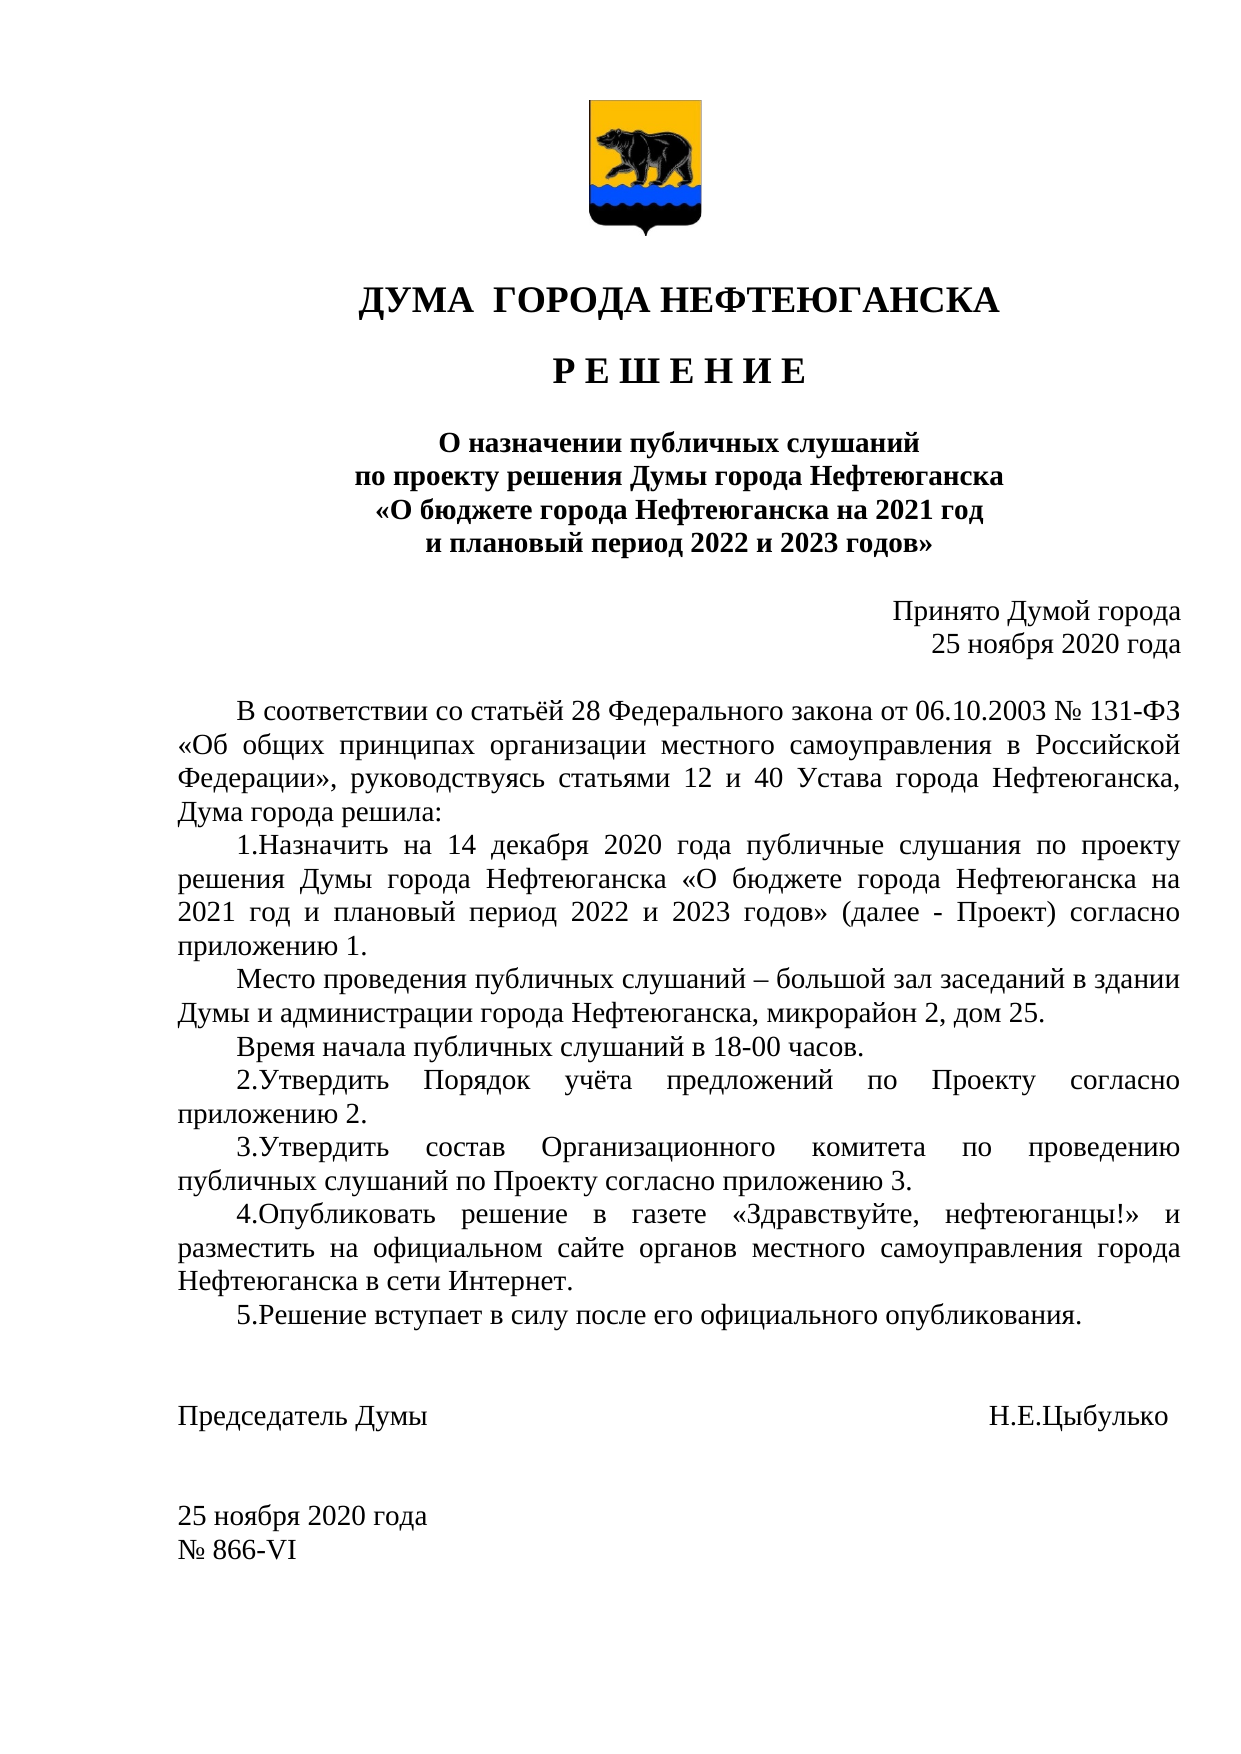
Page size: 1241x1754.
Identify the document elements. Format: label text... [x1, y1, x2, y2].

text 2.Утвердить Порядок учёта предложений по Проекту согласно приложению 2. [177, 1062, 1181, 1129]
text 3.Утвердить состав Организационного комитета по проведению публичных слушаний по Проекту согласно приложению 3. [177, 1129, 1181, 1196]
text Председатель Думы Н.Е.Цыбулько [177, 1398, 1181, 1431]
text Время начала публичных слушаний в 18-00 часов. [177, 1029, 1181, 1062]
text 5.Решение вступает в силу после его официального опубликования. [177, 1297, 1181, 1331]
text и плановый период 2022 и 2023 годов» [177, 526, 1181, 559]
text № 866-VI [177, 1532, 1181, 1565]
text Принято Думой города [177, 593, 1181, 626]
text О назначении публичных слушаний [177, 425, 1181, 458]
text по проекту решения Думы города Нефтеюганска [177, 458, 1181, 492]
text 4.Опубликовать решение в газете «Здравствуйте, нефтеюганцы!» и разместить на официальном сайте органов местного самоуправления города Нефтеюганска в сети Интернет. [177, 1196, 1181, 1297]
text 25 ноября 2020 года [177, 626, 1181, 660]
text «О бюджете города Нефтеюганска на 2021 год [177, 492, 1181, 526]
text В соответствии со статьёй 28 Федерального закона от 06.10.2003 № 131-ФЗ «Об общих принципах организации местного самоуправления в Российской Федерации», руководствуясь статьями 12 и 40 Устава города Нефтеюганска, Дума города решила: [177, 693, 1181, 827]
text 25 ноября 2020 года [177, 1498, 1181, 1532]
text Р Е Ш Е Н И Е [177, 348, 1181, 391]
text Место проведения публичных слушаний – большой зал заседаний в здании Думы и администрации города Нефтеюганска, микрорайон 2, дом 25. [177, 962, 1181, 1029]
picture [589, 100, 702, 234]
text 1.Назначить на 14 декабря 2020 года публичные слушания по проекту решения Думы города Нефтеюганска «О бюджете города Нефтеюганска на 2021 год и плановый период 2022 и 2023 годов» (далее - Проект) согласно приложению 1. [177, 827, 1181, 962]
subtitle ДУМА ГОРОДА НЕФТЕЮГАНСКА [177, 277, 1181, 320]
